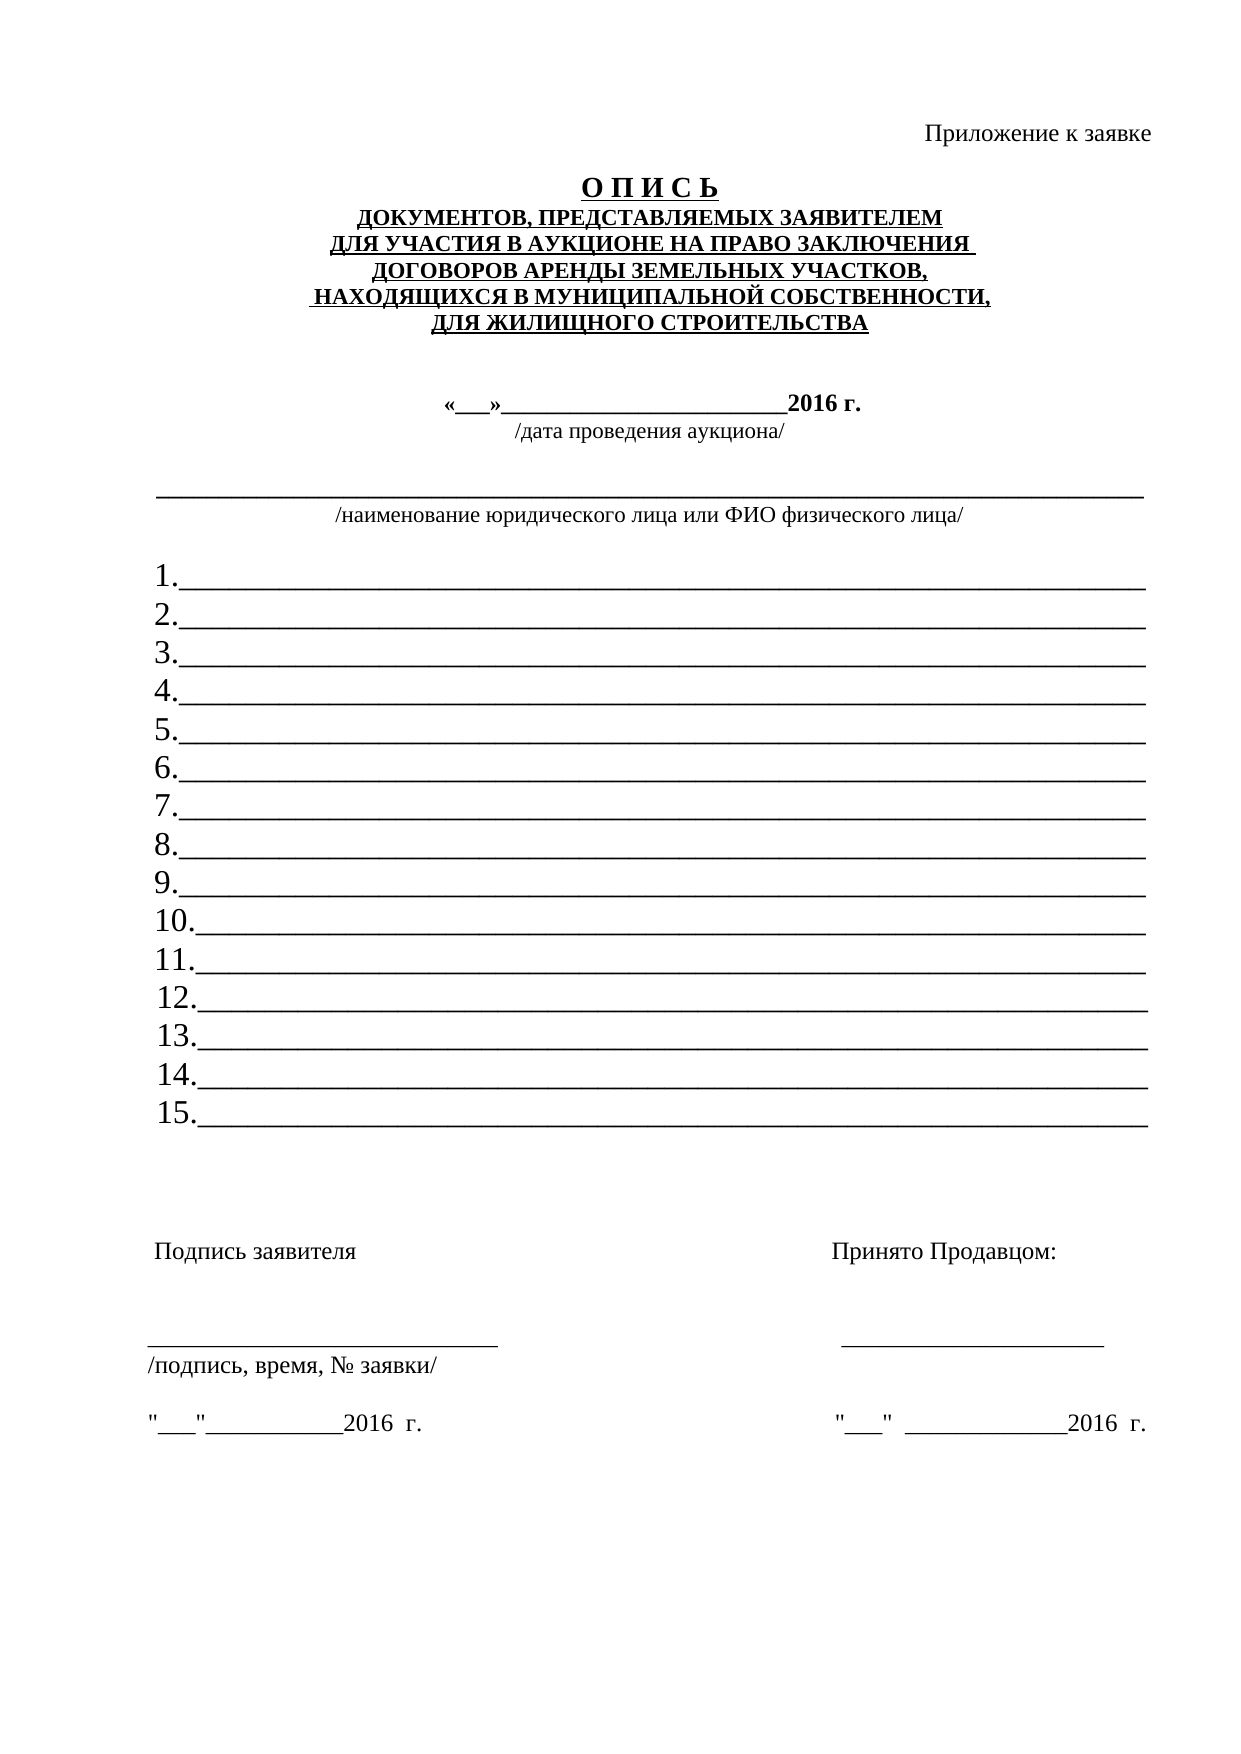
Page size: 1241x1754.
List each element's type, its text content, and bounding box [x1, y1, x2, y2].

text _______________________________________________________________________________ /наименование юридического лица или ФИО физического лица/ [148, 472, 1152, 556]
text ДОКУМЕНТОВ, ПРЕДСТАВЛЯЕМЫХ ЗАЯВИТЕЛЕМ [148, 204, 1152, 230]
text ДЛЯ ЖИЛИЩНОГО СТРОИТЕЛЬСТВА [148, 309, 1152, 336]
text 9.__________________________________________________________ 10._________________________________________________________ 11._________________________________________________________ [148, 862, 1152, 977]
text ДОГОВОРОВ АРЕНДЫ ЗЕМЕЛЬНЫХ УЧАСТКОВ, [148, 257, 1152, 283]
text Приложение к заявке [148, 118, 1152, 147]
text "___"___________2016 г. "___" _____________2016 г. [148, 1408, 1152, 1436]
text 15._________________________________________________________ Подпись заявителя Принято Продавцом: [148, 1092, 1152, 1265]
text /дата проведения аукциона/ [148, 417, 1152, 444]
text «___»_________________________2016 г. [148, 388, 1152, 417]
text 14._________________________________________________________ [148, 1054, 1152, 1092]
text 13._________________________________________________________ [148, 1016, 1152, 1054]
text НАХОДЯЩИХСЯ В МУНИЦИПАЛЬНОЙ СОБСТВЕННОСТИ, [148, 283, 1152, 309]
text ДЛЯ УЧАСТИЯ В АУКЦИОНЕ НА ПРАВО ЗАКЛЮЧЕНИЯ [148, 230, 1152, 257]
text 1.__________________________________________________________ 2.__________________________________________________________ 3.__________________________________________________________ 4.__________________________________________________________ 5.__________________________________________________________ 6.__________________________________________________________ 7.__________________________________________________________ 8.__________________________________________________________ [148, 556, 1152, 862]
text 12._________________________________________________________ [148, 977, 1152, 1016]
text О П И С Ь [148, 171, 1152, 204]
text ____________________________ _____________________ /подпись, время, № заявки/ [148, 1293, 1152, 1379]
